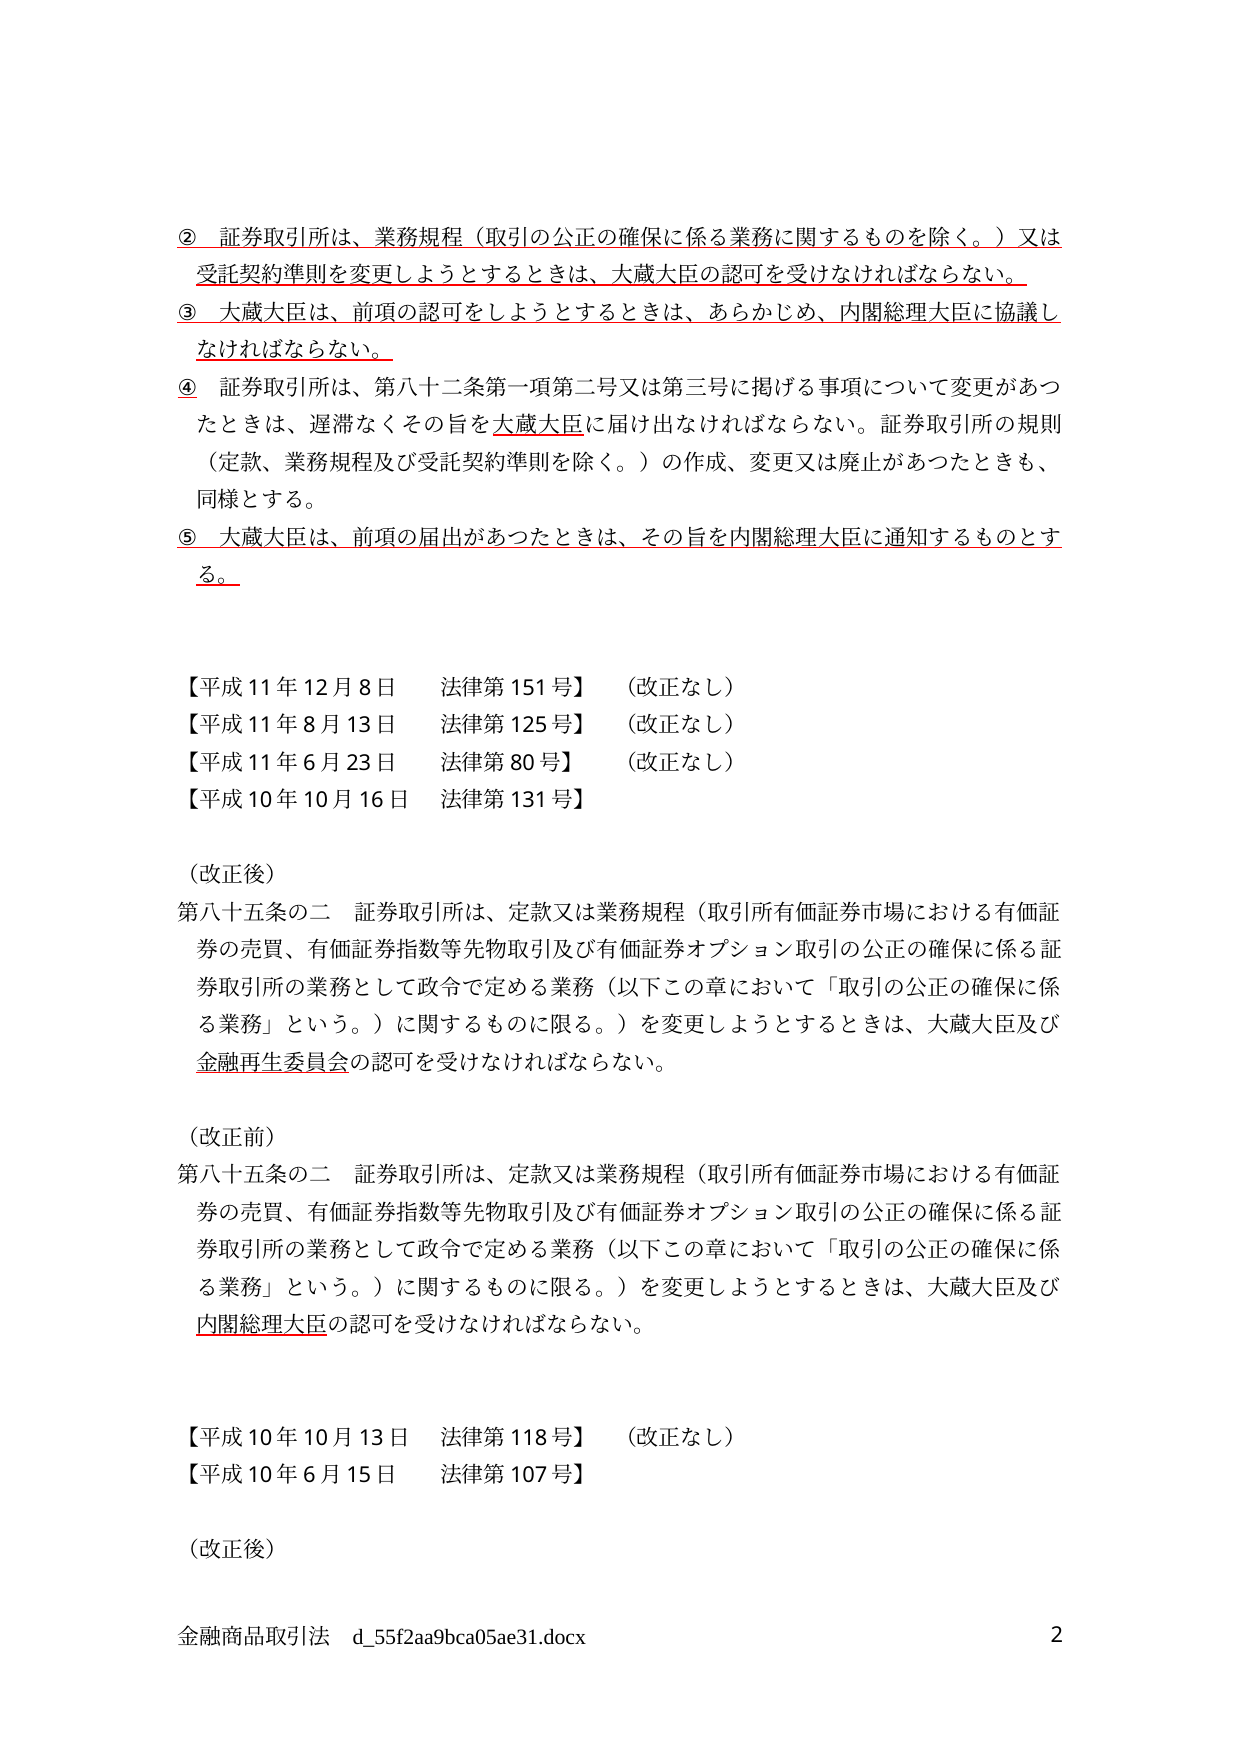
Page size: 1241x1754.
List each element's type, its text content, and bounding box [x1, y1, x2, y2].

text （改正後） [177, 1529, 1063, 1567]
text 第八十五条の二 証券取引所は、定款又は業務規程（取引所有価証券市場における有価証券の売買、有価証券指数等先物取引及び有価証券オプション取引の公正の確保に係る証券取引所の業務として政令で定める業務（以下この章において「取引の公正の確保に係る業務」という。）に関するものに限る。）を変更しようとするときは、大蔵大臣及び金融再生委員会の認可を受けなければならない。 [177, 892, 1063, 1079]
text ④ 証券取引所は、第八十二条第一項第二号又は第三号に掲げる事項について変更があつたときは、遅滞なくその旨を大蔵大臣に届け出なければならない。証券取引所の規則（定款、業務規程及び受託契約準則を除く。）の作成、変更又は廃止があつたときも、同様とする。 [177, 367, 1063, 517]
text 【平成11年6月23日 法律第80号】 （改正なし） [177, 742, 1063, 779]
text 【平成10年10月13日 法律第118号】 （改正なし） [177, 1417, 1063, 1454]
text ② 証券取引所は、業務規程（取引の公正の確保に係る業務に関するものを除く。）又は受託契約準則を変更しようとするときは、大蔵大臣の認可を受けなければならない。 [177, 217, 1063, 292]
text 【平成11年8月13日 法律第125号】 （改正なし） [177, 704, 1063, 742]
text 【平成11年12月8日 法律第151号】 （改正なし） [177, 667, 1063, 704]
text ③ 大蔵大臣は、前項の認可をしようとするときは、あらかじめ、内閣総理大臣に協議しなければならない。 [177, 292, 1063, 367]
text （改正後） [177, 854, 1063, 892]
text 【平成10年6月15日 法律第107号】 [177, 1454, 1063, 1492]
text （改正前） [177, 1117, 1063, 1154]
text 【平成10年10月16日 法律第131号】 [177, 779, 1063, 817]
text ⑤ 大蔵大臣は、前項の届出があつたときは、その旨を内閣総理大臣に通知するものとする。 [177, 517, 1063, 592]
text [177, 1154, 1063, 1342]
